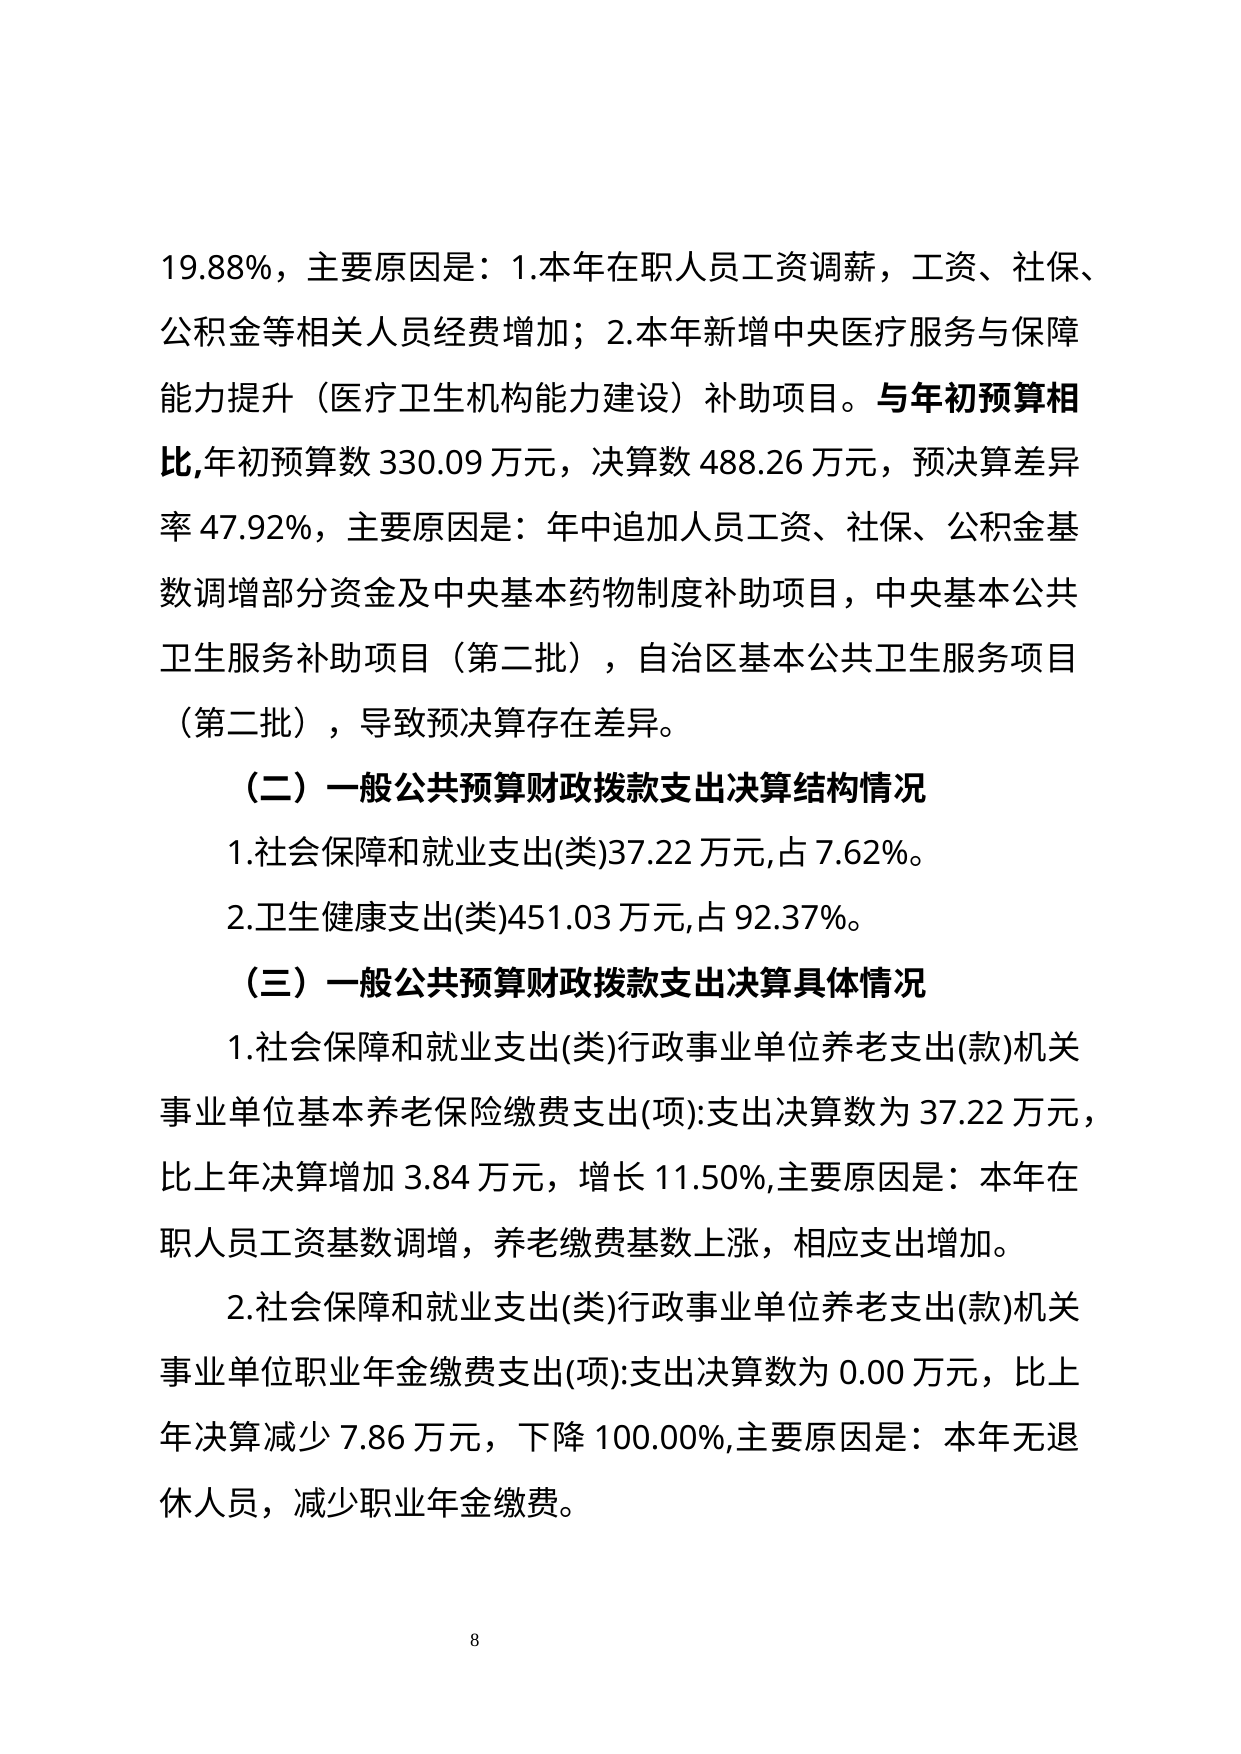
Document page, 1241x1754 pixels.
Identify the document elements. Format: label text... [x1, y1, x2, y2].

text （三）一般公共预算财政拨款支出决算具体情况 [159, 948, 1081, 1013]
text 1.社会保障和就业支出(类)行政事业单位养老支出(款)机关事业单位基本养老保险缴费支出(项):支出决算数为37.22万元，比上年决算增加3.84万元，增长11.50%,主要原因是：本年在职人员工资基数调增，养老缴费基数上涨，相应支出增加。 [159, 1013, 1081, 1273]
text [159, 233, 1081, 753]
text 2.社会保障和就业支出(类)行政事业单位养老支出(款)机关事业单位职业年金缴费支出(项):支出决算数为0.00万元，比上年决算减少7.86万元，下降100.00%,主要原因是：本年无退休人员，减少职业年金缴费。 [159, 1273, 1081, 1533]
text 2.卫生健康支出(类)451.03万元,占92.37%。 [159, 883, 1081, 948]
text （二）一般公共预算财政拨款支出决算结构情况 [159, 753, 1081, 818]
text 1.社会保障和就业支出(类)37.22万元,占7.62%。 [159, 818, 1081, 883]
